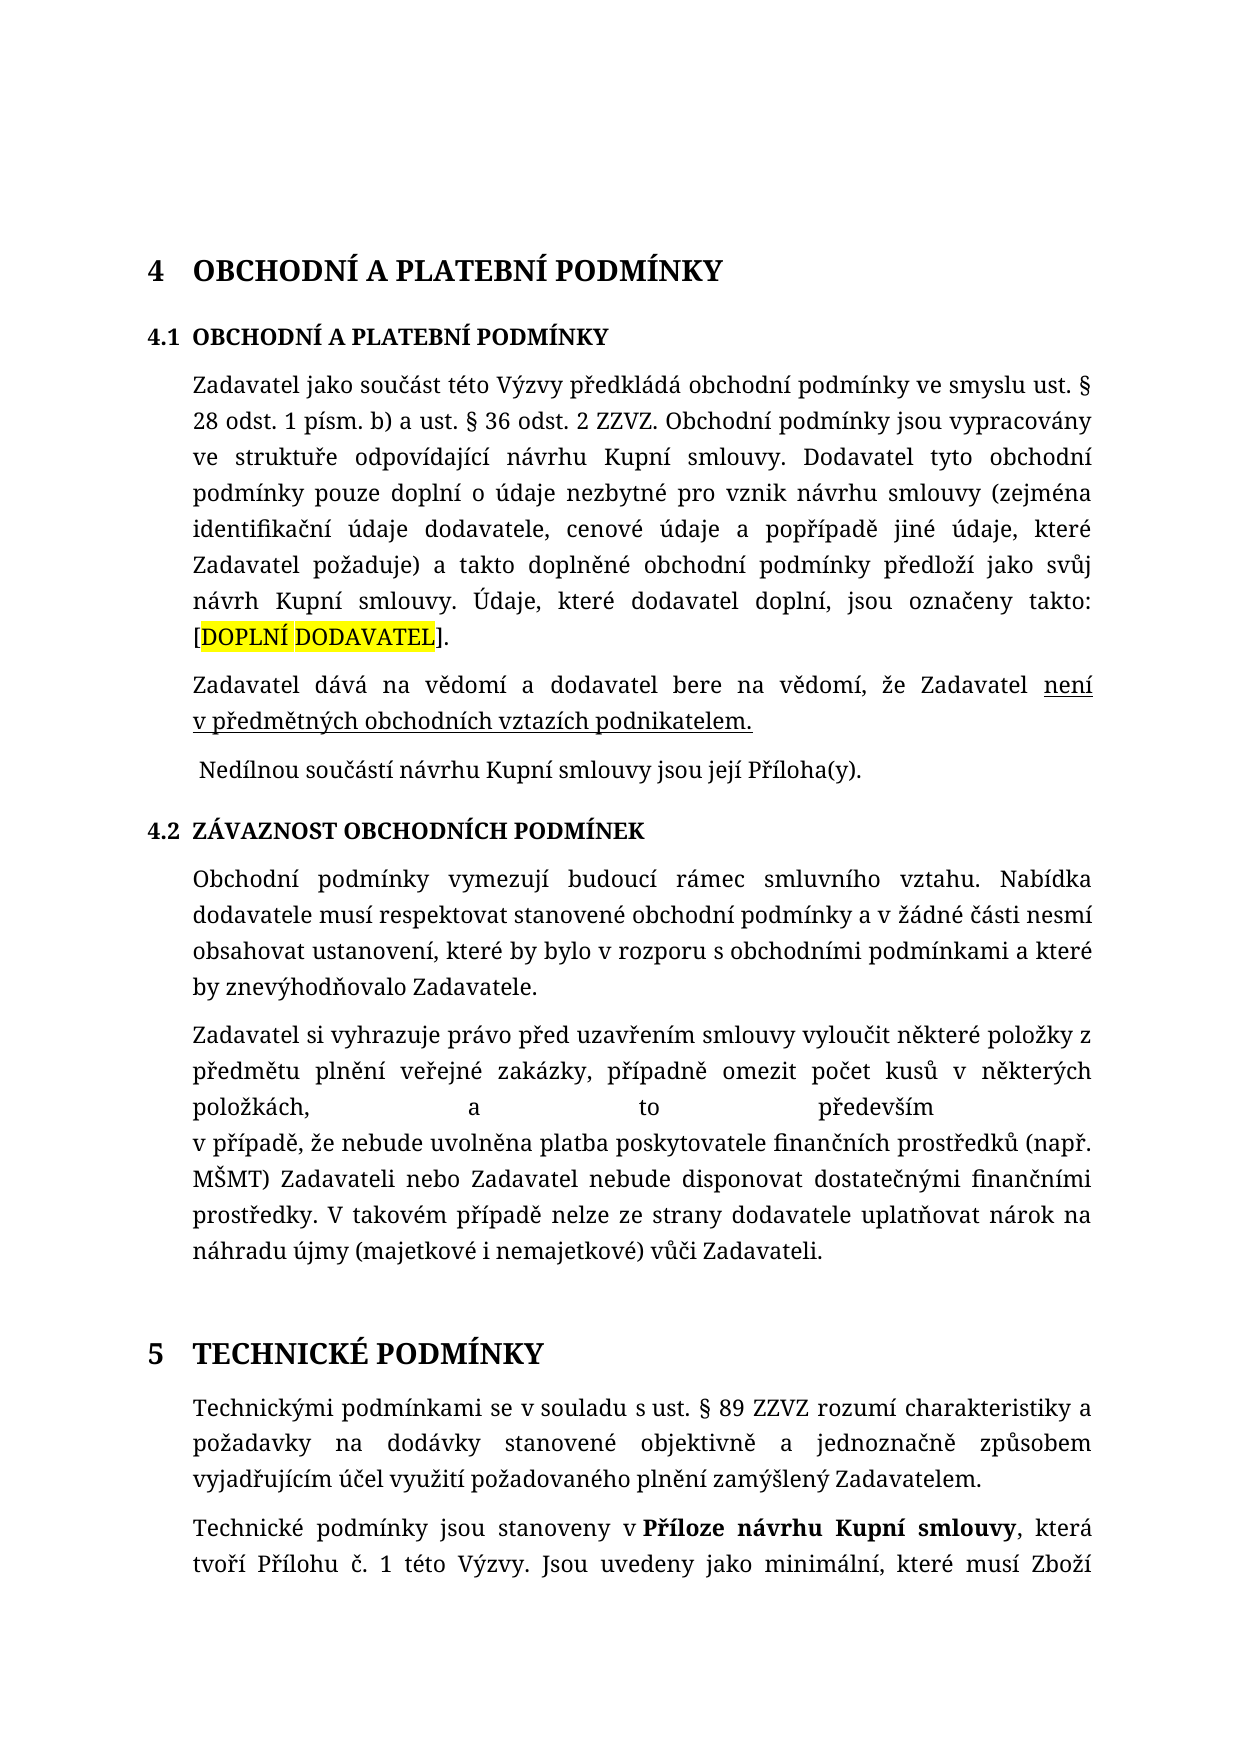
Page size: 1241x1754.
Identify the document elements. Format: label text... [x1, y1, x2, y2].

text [193, 1512, 1093, 1579]
text Obchodní podmínky vymezují budoucí rámec smluvního vztahu. Nabídka dodavatele musí respektovat stanovené obchodní podmínky a v žádné části nesmí obsahovat ustanovení, které by bylo v rozporu s obchodními podmínkami a které by znevýhodňovalo Zadavatele. [192, 863, 1093, 1002]
text Zadavatel si vyhrazuje právo před uzavřením smlouvy vyloučit některé položky z předmětu plnění veřejné zakázky, případně omezit počet kusů v některých položkách, a to především v případě, že nebude uvolněna platba poskytovatele finančních prostředků (např. MŠMT) Zadavateli nebo Zadavatel nebude disponovat dostatečnými finančními prostředky. V takovém případě nelze ze strany dodavatele uplatňovat nárok na náhradu újmy (majetkové i nemajetkové) vůči Zadavateli. [192, 1019, 1093, 1266]
subtitle 4.1 OBCHODNÍ A PLATEBNÍ PODMÍNKY [147, 321, 1093, 352]
text Zadavatel dává na vědomí a dodavatel bere na vědomí, že Zadavatel není v předmětných obchodních vztazích podnikatelem. [193, 669, 1093, 736]
subtitle 5 TECHNICKÉ PODMÍNKY [148, 1333, 1093, 1373]
subtitle 4.2 ZÁVAZNOST OBCHODNÍCH PODMÍNEK [147, 814, 1093, 846]
text Nedílnou součástí návrhu Kupní smlouvy jsou její Příloha(y). [193, 754, 1093, 785]
subtitle 4 OBCHODNÍ A PLATEBNÍ PODMÍNKY [148, 250, 1093, 290]
text Technickými podmínkami se v souladu s ust. § 89 ZZVZ rozumí charakteristiky a požadavky na dodávky stanovené objektivně a jednoznačně způsobem vyjadřujícím účel využití požadovaného plnění zamýšlený Zadavatelem. [193, 1391, 1093, 1494]
text Zadavatel jako součást této Výzvy předkládá obchodní podmínky ve smyslu ust. § 28 odst. 1 písm. b) a ust. § 36 odst. 2 ZZVZ. Obchodní podmínky jsou vypracovány ve struktuře odpovídající návrhu Kupní smlouvy. Dodavatel tyto obchodní podmínky pouze doplní o údaje nezbytné pro vznik návrhu smlouvy (zejména identifikační údaje dodavatele, cenové údaje a popřípadě jiné údaje, které Zadavatel požaduje) a takto doplněné obchodní podmínky předloží jako svůj návrh Kupní smlouvy. Údaje, které dodavatel doplní, jsou označeny takto: [DOPLNÍ DODAVATEL]. [193, 369, 1093, 652]
